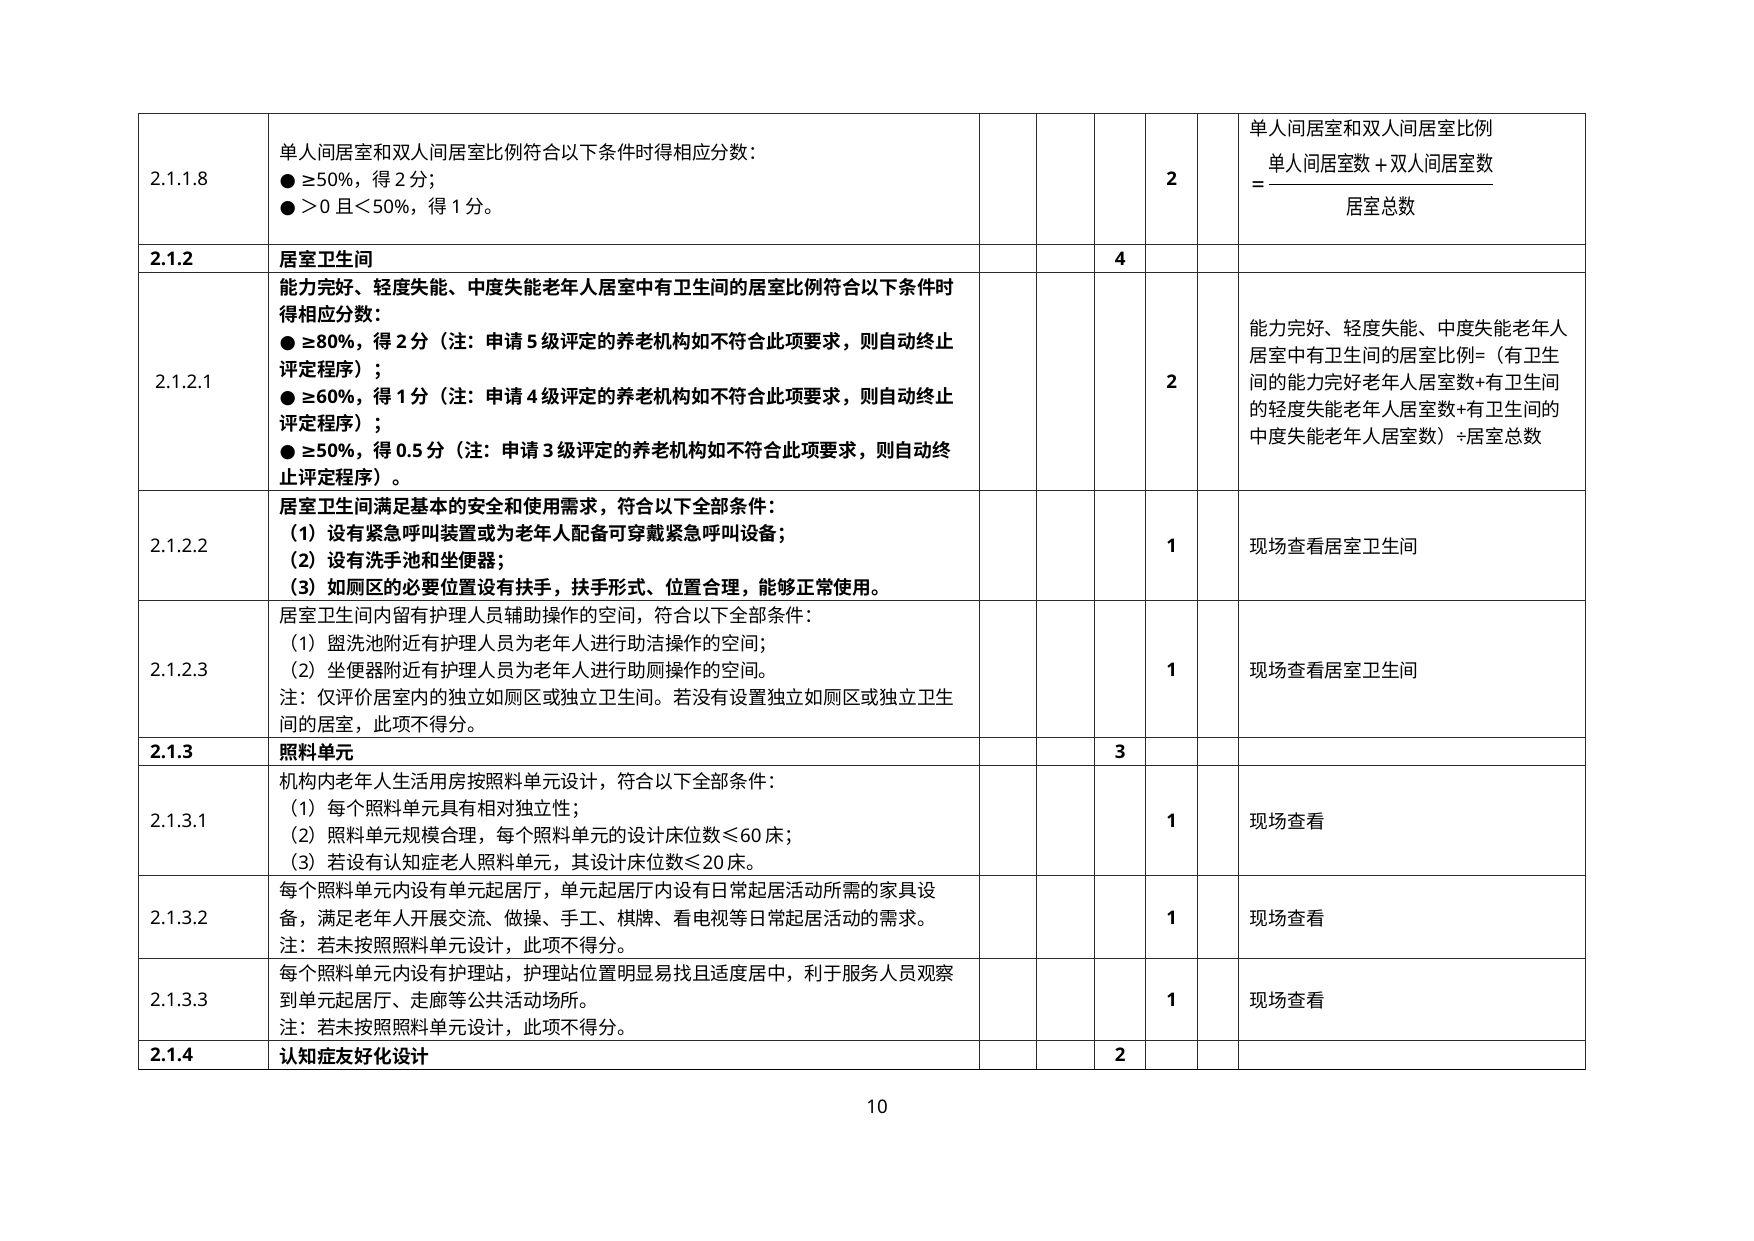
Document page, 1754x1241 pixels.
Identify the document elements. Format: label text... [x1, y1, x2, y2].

table_cell [1037, 245, 1094, 272]
table_cell 现场查看 [1239, 766, 1585, 875]
table_cell [1095, 876, 1145, 958]
table_cell 4 [1095, 245, 1145, 272]
table_cell [1037, 738, 1094, 765]
table_cell [1095, 273, 1145, 490]
table_cell [980, 601, 1036, 737]
table_cell [980, 273, 1036, 490]
table_cell [1198, 601, 1238, 737]
table_cell [1146, 1041, 1197, 1068]
table_cell [980, 876, 1036, 958]
table_cell [1037, 114, 1094, 243]
table_cell [1198, 766, 1238, 875]
table_cell 2 [1095, 1041, 1145, 1068]
table_cell 能力完好、轻度失能、中度失能老年人居室中有卫生间的居室比例符合以下条件时得相应分数： ● ≥80%，得2分（注：申请5级评定的养老机构如不符合此项要求，则自动终止评定程序）； ● ≥60%，得1分（注：申请4级评定的养老机构如不符合此项要求，则自动终止评定程序）； ● ≥50%，得0.5分（注：申请3级评定的养老机构如不符合此项要求，则自动终止评定程序）。 [269, 273, 979, 490]
table_cell [1095, 601, 1145, 737]
table_cell [980, 245, 1036, 272]
table_cell [1095, 491, 1145, 600]
table_cell [1198, 959, 1238, 1040]
table_cell 1 [1146, 601, 1197, 737]
table_cell [1037, 766, 1094, 875]
table_cell 1 [1146, 766, 1197, 875]
table_cell 2.1.4 [139, 1041, 268, 1068]
table_cell [1095, 766, 1145, 875]
table_cell 2.1.2.3 [139, 601, 268, 737]
table_cell 1 [1146, 959, 1197, 1040]
table_cell 现场查看居室卫生间 [1239, 491, 1585, 600]
table_cell 机构内老年人生活用房按照料单元设计，符合以下全部条件： （1）每个照料单元具有相对独立性； （2）照料单元规模合理，每个照料单元的设计床位数≤60床； （3）若设有认知症老人照料单元，其设计床位数≤20床。 [269, 766, 979, 875]
table_cell 现场查看 [1239, 876, 1585, 958]
table_cell [1037, 273, 1094, 490]
table_cell [1198, 273, 1238, 490]
table_cell 2.1.3.1 [139, 766, 268, 875]
table_cell 2.1.2.1 [139, 273, 268, 490]
table_cell 2.1.2.2 [139, 491, 268, 600]
table_cell [1198, 491, 1238, 600]
table_cell [1037, 959, 1094, 1040]
table_cell [980, 766, 1036, 875]
table_cell [980, 959, 1036, 1040]
table_cell [1037, 876, 1094, 958]
table_cell 居室卫生间 [269, 245, 979, 272]
table_cell 每个照料单元内设有单元起居厅，单元起居厅内设有日常起居活动所需的家具设备，满足老年人开展交流、做操、手工、棋牌、看电视等日常起居活动的需求。 注：若未按照照料单元设计，此项不得分。 [269, 876, 979, 958]
table_cell [1146, 738, 1197, 765]
table_cell [1198, 738, 1238, 765]
table_cell 3 [1095, 738, 1145, 765]
table_cell 照料单元 [269, 738, 979, 765]
table_cell 2 [1146, 273, 1197, 490]
table_cell 2.1.3.3 [139, 959, 268, 1040]
table_cell [1198, 876, 1238, 958]
table_cell 居室卫生间满足基本的安全和使用需求，符合以下全部条件： （1）设有紧急呼叫装置或为老年人配备可穿戴紧急呼叫设备； （2）设有洗手池和坐便器； （3）如厕区的必要位置设有扶手，扶手形式、位置合理，能够正常使用。 [269, 491, 979, 600]
table_cell [1198, 114, 1238, 243]
table_cell 2 [1146, 114, 1197, 243]
table_cell 2.1.3.2 [139, 876, 268, 958]
table_cell 1 [1146, 491, 1197, 600]
table_cell [1095, 114, 1145, 243]
table_cell 现场查看 [1239, 959, 1585, 1040]
table_cell 单人间居室和双人间居室比例 [1239, 114, 1585, 243]
table_cell [1095, 959, 1145, 1040]
table_cell [1037, 1041, 1094, 1068]
table_cell 能力完好、轻度失能、中度失能老年人居室中有卫生间的居室比例=（有卫生间的能力完好老年人居室数+有卫生间的轻度失能老年人居室数+有卫生间的中度失能老年人居室数）÷居室总数 [1239, 273, 1585, 490]
table_cell [1198, 1041, 1238, 1068]
table_cell [980, 114, 1036, 243]
table_cell [1239, 1041, 1585, 1068]
table_cell [1146, 245, 1197, 272]
table_cell [1239, 245, 1585, 272]
table_cell 居室卫生间内留有护理人员辅助操作的空间，符合以下全部条件： （1）盥洗池附近有护理人员为老年人进行助洁操作的空间； （2）坐便器附近有护理人员为老年人进行助厕操作的空间。 注：仅评价居室内的独立如厕区或独立卫生间。若没有设置独立如厕区或独立卫生间的居室，此项不得分。 [269, 601, 979, 737]
table_cell 2.1.3 [139, 738, 268, 765]
table_cell 现场查看居室卫生间 [1239, 601, 1585, 737]
table_cell [1037, 491, 1094, 600]
table_cell 单人间居室和双人间居室比例符合以下条件时得相应分数： ● ≥50%，得2分； ● ＞0 且＜50%，得1分。 [269, 114, 979, 243]
table_cell 2.1.2 [139, 245, 268, 272]
table_cell 2.1.1.8 [139, 114, 268, 243]
table_cell [1198, 245, 1238, 272]
table_cell [980, 491, 1036, 600]
table_cell [980, 738, 1036, 765]
table_cell [1239, 738, 1585, 765]
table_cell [269, 1041, 979, 1068]
table_cell 1 [1146, 876, 1197, 958]
table_cell [1037, 601, 1094, 737]
table_cell 每个照料单元内设有护理站，护理站位置明显易找且适度居中，利于服务人员观察到单元起居厅、走廊等公共活动场所。 注：若未按照照料单元设计，此项不得分。 [269, 959, 979, 1040]
table_cell [980, 1041, 1036, 1068]
